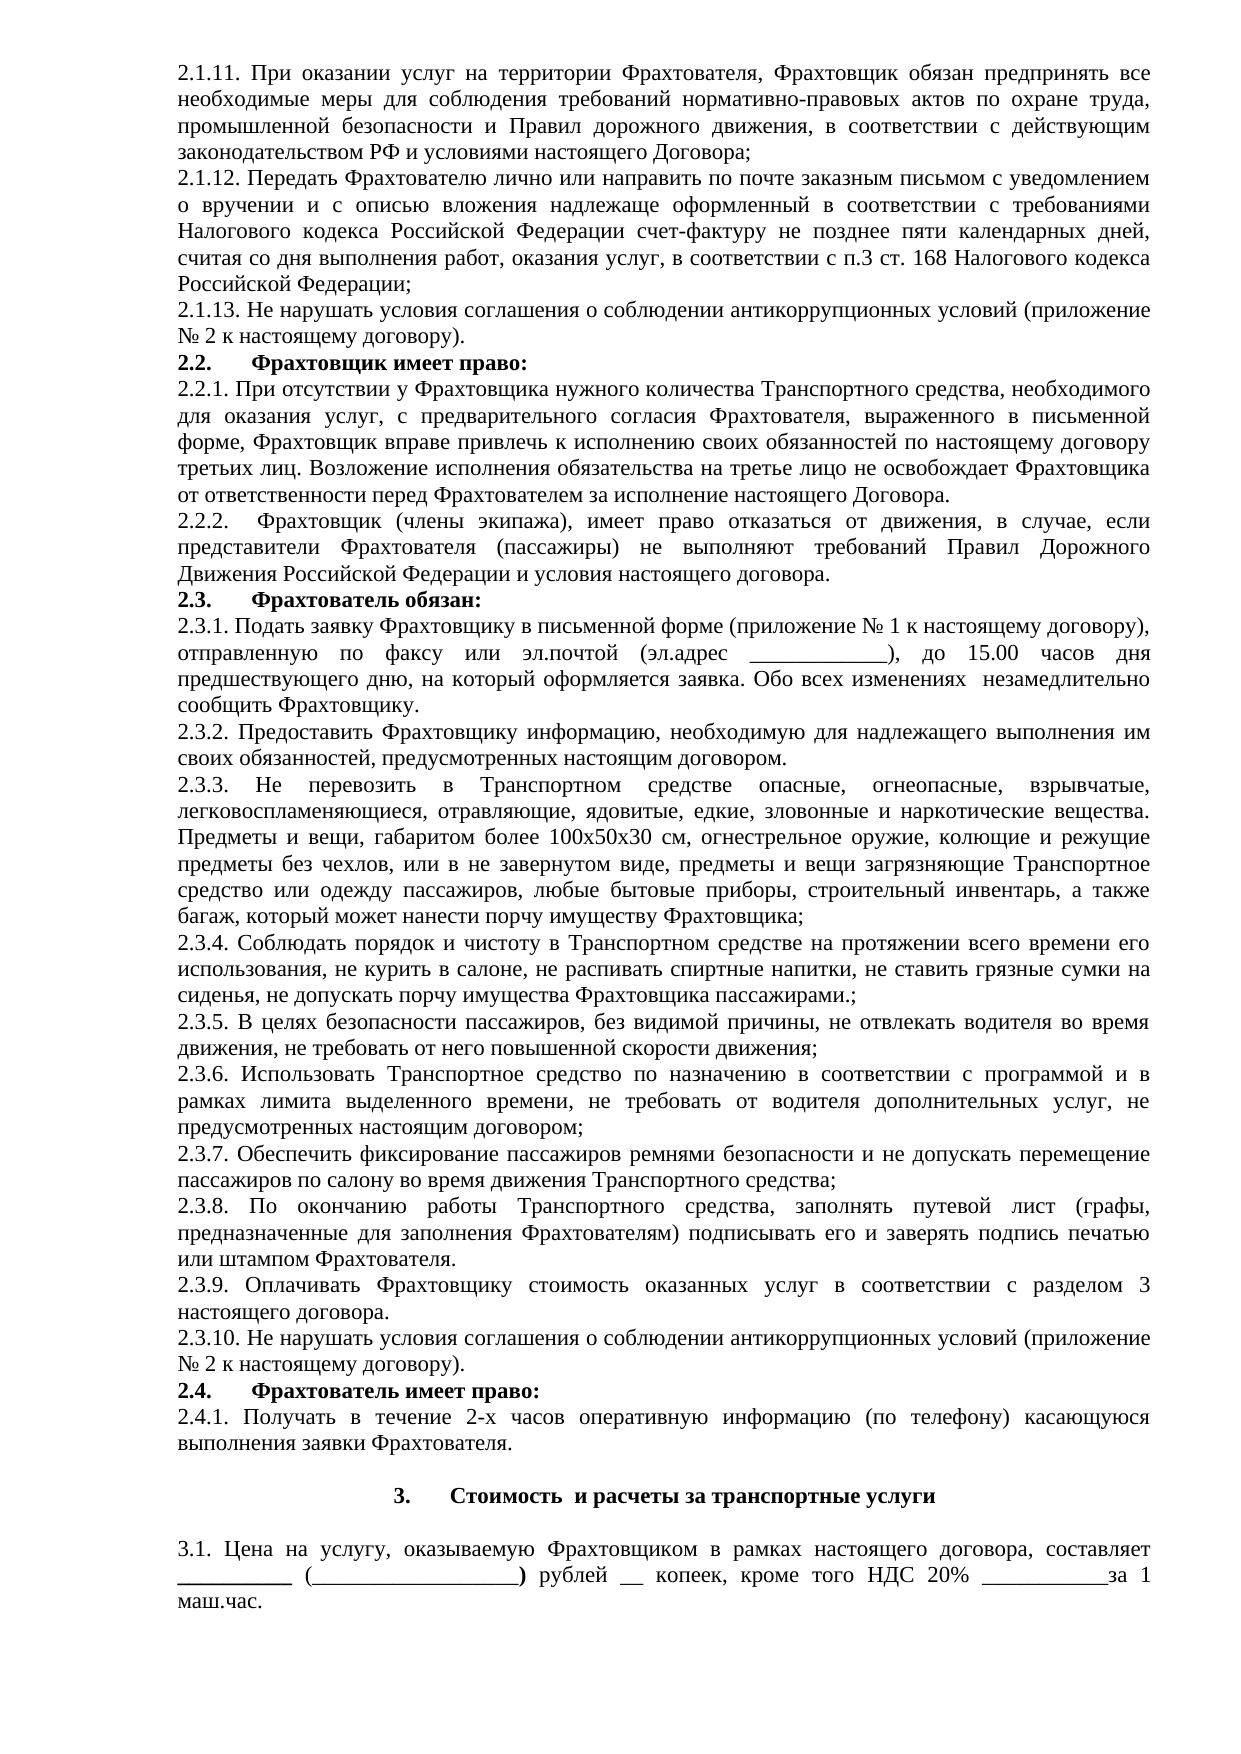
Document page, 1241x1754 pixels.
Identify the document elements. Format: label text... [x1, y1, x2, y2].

text 2.3.10. Не нарушать условия соглашения о соблюдении антикоррупционных условий (приложение № 2 к настоящему договору). [177, 1324, 1152, 1377]
text 2.3.1. Подать заявку Фрахтовщику в письменной форме (приложение № 1 к настоящему договору), отправленную по факсу или эл.почтой (эл.адрес ____________), до 15.00 часов дня предшествующего дню, на который оформляется заявка. Обо всех изменениях незамедлительно сообщить Фрахтовщику. [177, 612, 1152, 718]
text 2.3.9. Оплачивать Фрахтовщику стоимость оказанных услуг в соответствии с разделом 3 настоящего договора. [177, 1271, 1152, 1324]
text 2.2. Фрахтовщик имеет право: [177, 349, 1152, 375]
text 2.2.2. Фрахтовщик (члены экипажа), имеет право отказаться от движения, в случае, если представители Фрахтователя (пассажиры) не выполняют требований Правил Дорожного Движения Российской Федерации и условия настоящего договора. [177, 507, 1152, 586]
text 2.1.12. Передать Фрахтователю лично или направить по почте заказным письмом с уведомлением о вручении и с описью вложения надлежаще оформленный в соответствии с требованиями Налогового кодекса Российской Федерации счет-фактуру не позднее пяти календарных дней, считая со дня выполнения работ, оказания услуг, в соответствии с п.3 ст. 168 Налогового кодекса Российской Федерации; [177, 164, 1152, 296]
text 2.3.7. Обеспечить фиксирование пассажиров ремнями безопасности и не допускать перемещение пассажиров по салону во время движения Транспортного средства; [177, 1139, 1152, 1192]
text 2.2.1. При отсутствии у Фрахтовщика нужного количества Транспортного средства, необходимого для оказания услуг, с предварительного согласия Фрахтователя, выраженного в письменной форме, Фрахтовщик вправе привлечь к исполнению своих обязанностей по настоящему договору третьих лиц. Возложение исполнения обязательства на третье лицо не освобождает Фрахтовщика от ответственности перед Фрахтователем за исполнение настоящего Договора. [177, 375, 1152, 507]
text 2.3.8. По окончанию работы Транспортного средства, заполнять путевой лист (графы, предназначенные для заполнения Фрахтователям) подписывать его и заверять подпись печатью или штампом Фрахтователя. [177, 1192, 1152, 1271]
text 2.4.1. Получать в течение 2-х часов оперативную информацию (по телефону) касающуюся выполнения заявки Фрахтователя. [177, 1403, 1152, 1456]
text 2.1.13. Не нарушать условия соглашения о соблюдении антикоррупционных условий (приложение № 2 к настоящему договору). [177, 296, 1152, 349]
text 2.3.6. Использовать Транспортное средство по назначению в соответствии с программой и в рамках лимита выделенного времени, не требовать от водителя дополнительных услуг, не предусмотренных настоящим договором; [177, 1061, 1152, 1139]
text 2.3.5. В целях безопасности пассажиров, без видимой причины, не отвлекать водителя во время движения, не требовать от него повышенной скорости движения; [177, 1008, 1152, 1061]
text 2.3.4. Соблюдать порядок и чистоту в Транспортном средстве на протяжении всего времени его использования, не курить в салоне, не распивать спиртные напитки, не ставить грязные сумки на сиденья, не допускать порчу имущества Фрахтовщика пассажирами.; [177, 929, 1152, 1008]
text 2.3.3. Не перевозить в Транспортном средстве опасные, огнеопасные, взрывчатые, легковоспламеняющиеся, отравляющие, ядовитые, едкие, зловонные и наркотические вещества. Предметы и вещи, габаритом более 100х50х30 см, огнестрельное оружие, колющие и режущие предметы без чехлов, или в не завернутом виде, предметы и вещи загрязняющие Транспортное средство или одежду пассажиров, любые бытовые приборы, строительный инвентарь, а также багаж, который может нанести порчу имуществу Фрахтовщика; [177, 771, 1152, 929]
text 2.1.11. При оказании услуг на территории Фрахтователя, Фрахтовщик обязан предпринять все необходимые меры для соблюдения требований нормативно-правовых актов по охране труда, промышленной безопасности и Правил дорожного движения, в соответствии с действующим законодательством РФ и условиями настоящего Договора; [177, 59, 1152, 164]
text 2.3. Фрахтователь обязан: [177, 586, 1152, 612]
list Стоимость и расчеты за транспортные услуги [177, 1482, 1152, 1508]
text 3.1. Цена на услугу, оказываемую Фрахтовщиком в рамках настоящего договора, составляет __________ (__________________) рублей __ копеек, кроме того НДС 20% ___________за 1 маш.час. [177, 1535, 1152, 1614]
text 2.4. Фрахтователь имеет право: [177, 1377, 1152, 1403]
text 2.3.2. Предоставить Фрахтовщику информацию, необходимую для надлежащего выполнения им своих обязанностей, предусмотренных настоящим договором. [177, 718, 1152, 771]
